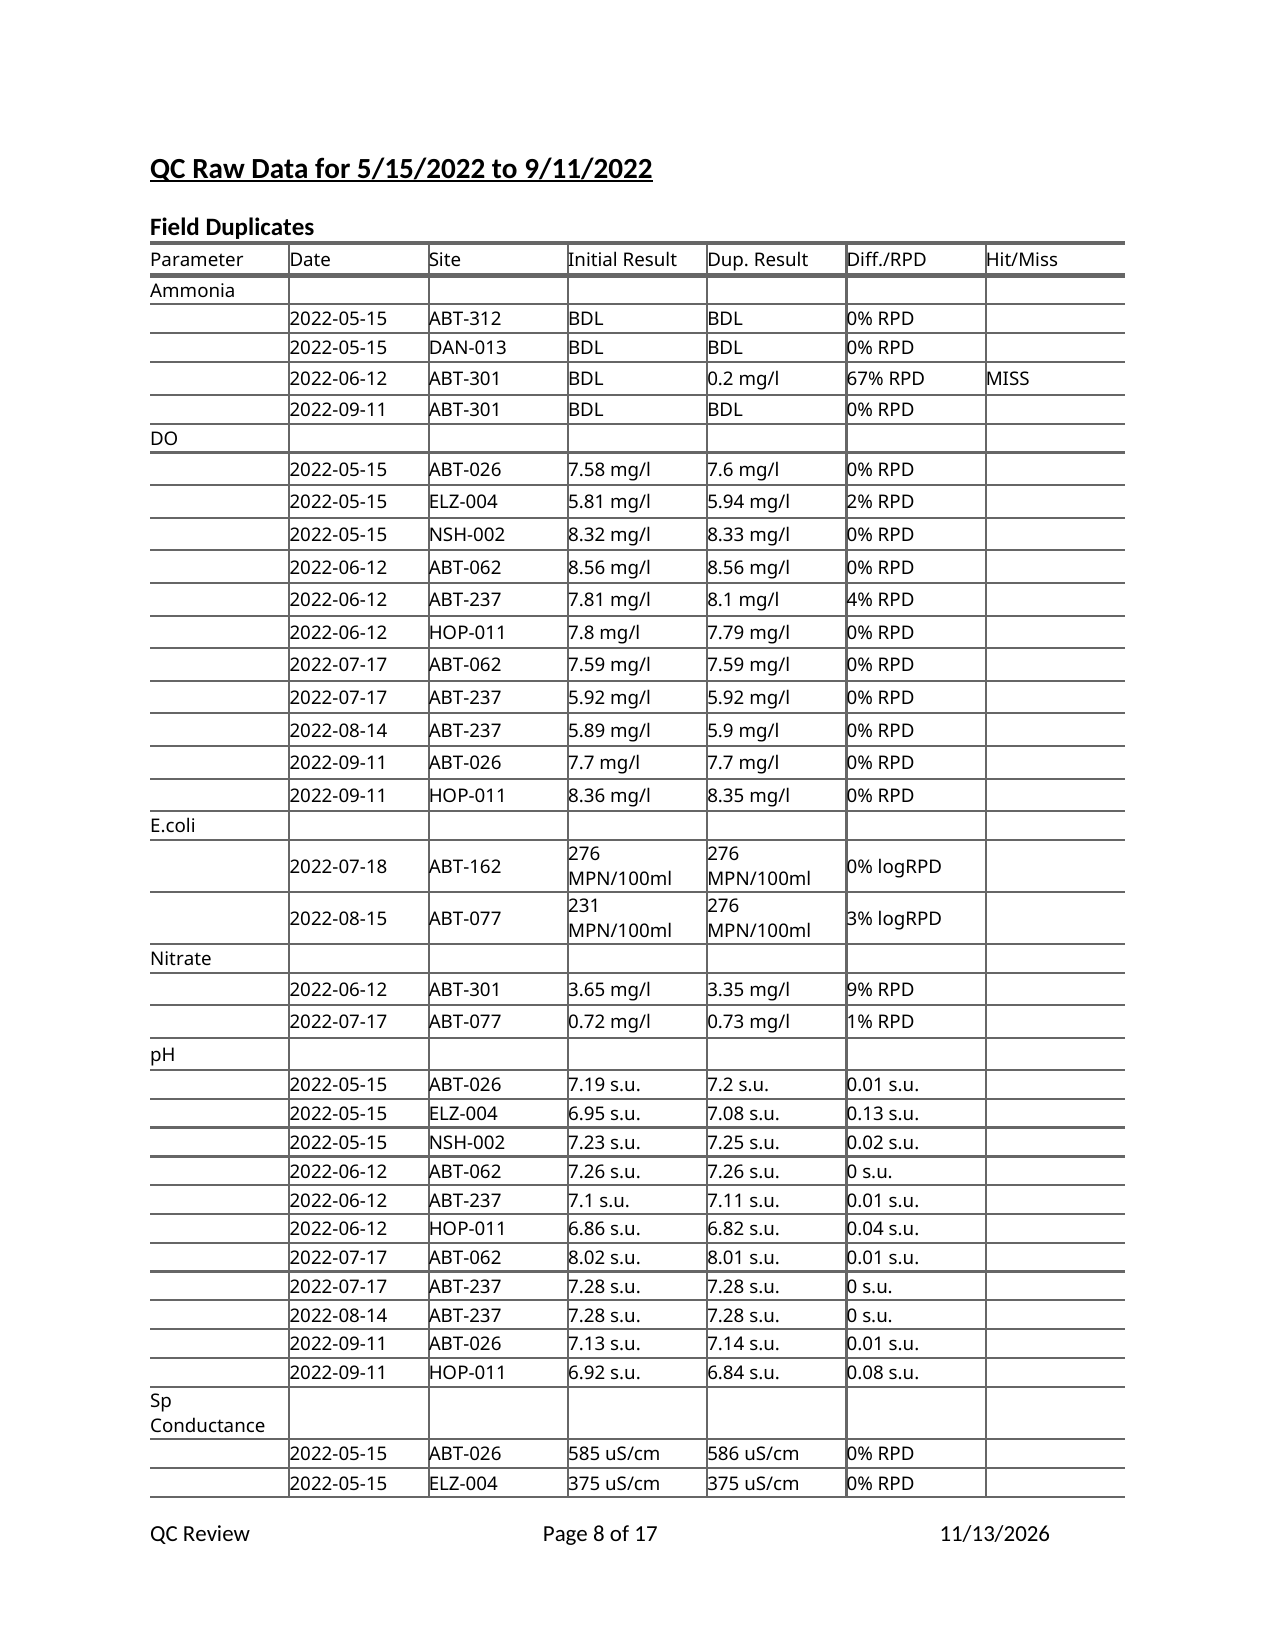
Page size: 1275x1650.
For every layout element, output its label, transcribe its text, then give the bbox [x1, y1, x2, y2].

subtitle QC Raw Data for 5/15/2022 to 9/11/2022 [150, 150, 1125, 186]
table_cell 6.82 s.u. [708, 1215, 845, 1242]
table_cell 67% RPD [848, 363, 985, 393]
table_cell HOP-011 [430, 1359, 567, 1386]
table_cell [987, 1158, 1125, 1184]
table_cell ELZ-004 [430, 486, 567, 517]
table_cell [987, 1301, 1125, 1328]
table_cell ABT-062 [430, 1244, 567, 1270]
table_cell [987, 1129, 1125, 1155]
table_cell 2022-09-11 [290, 1359, 428, 1386]
table_cell BDL [708, 334, 845, 361]
table_cell [708, 812, 845, 839]
table_cell 0% RPD [848, 780, 985, 810]
table_cell 3% logRPD [848, 893, 985, 943]
table_cell 276 MPN/100ml [708, 893, 845, 943]
table_cell 6.84 s.u. [708, 1359, 845, 1386]
table_cell 5.92 mg/l [708, 682, 845, 712]
table_cell 0 s.u. [848, 1301, 985, 1328]
table_cell [569, 425, 706, 451]
table_cell 7.79 mg/l [708, 617, 845, 647]
table_cell [987, 747, 1125, 777]
table_cell [150, 305, 288, 332]
table_cell 8.56 mg/l [569, 551, 706, 582]
table_cell 8.02 s.u. [569, 1244, 706, 1270]
table_cell ABT-026 [430, 747, 567, 777]
table_cell [987, 974, 1125, 1004]
table_cell ABT-237 [430, 1186, 567, 1213]
table_cell [987, 1186, 1125, 1213]
table_cell 2022-05-15 [290, 1440, 428, 1467]
table_cell 7.28 s.u. [569, 1301, 706, 1328]
table_header Parameter [150, 245, 288, 273]
table_cell [430, 945, 567, 972]
table_cell BDL [569, 305, 706, 332]
table_cell 0% RPD [848, 649, 985, 680]
table_cell [150, 363, 288, 393]
table_cell 0.13 s.u. [848, 1100, 985, 1126]
table_cell 0% RPD [848, 334, 985, 361]
table_cell 7.28 s.u. [569, 1273, 706, 1299]
table_cell [987, 893, 1125, 943]
table_cell DAN-013 [430, 334, 567, 361]
table_cell 7.6 mg/l [708, 454, 845, 484]
table_cell [987, 812, 1125, 839]
table_cell 0% RPD [848, 454, 985, 484]
table_cell 3.65 mg/l [569, 974, 706, 1004]
table_cell 0.01 s.u. [848, 1244, 985, 1270]
table_cell 2022-05-15 [290, 1071, 428, 1098]
table_cell ABT-162 [430, 841, 567, 891]
table_cell 2022-06-12 [290, 363, 428, 393]
table_cell 2022-07-17 [290, 682, 428, 712]
table_cell 7.14 s.u. [708, 1330, 845, 1357]
table_cell [708, 1388, 845, 1438]
table_cell 0% RPD [848, 682, 985, 712]
table_cell [430, 1388, 567, 1438]
table_cell ABT-237 [430, 1301, 567, 1328]
table_cell 2022-06-12 [290, 551, 428, 582]
table_cell E.coli [150, 812, 288, 839]
table_cell [150, 1359, 288, 1386]
table_cell 2022-05-15 [290, 1469, 428, 1496]
table_cell 7.13 s.u. [569, 1330, 706, 1357]
table_cell 0.01 s.u. [848, 1330, 985, 1357]
table_cell 0.04 s.u. [848, 1215, 985, 1242]
table_cell [987, 1071, 1125, 1098]
table_cell ABT-312 [430, 305, 567, 332]
table_cell BDL [708, 305, 845, 332]
table_cell 2022-05-15 [290, 519, 428, 549]
table_cell [150, 974, 288, 1004]
table_cell 7.26 s.u. [569, 1158, 706, 1184]
table_cell 2022-05-15 [290, 1129, 428, 1155]
table_cell 0 s.u. [848, 1273, 985, 1299]
table_cell 0% RPD [848, 1440, 985, 1467]
table_cell 7.19 s.u. [569, 1071, 706, 1098]
table_cell 0% RPD [848, 551, 985, 582]
table_cell [150, 1215, 288, 1242]
table_cell ABT-237 [430, 714, 567, 745]
table_cell [987, 649, 1125, 680]
table_cell 2022-07-17 [290, 1006, 428, 1037]
table_cell [987, 1469, 1125, 1496]
table_cell 0% RPD [848, 519, 985, 549]
table_cell 2022-08-14 [290, 1301, 428, 1328]
table_cell 6.86 s.u. [569, 1215, 706, 1242]
table_cell 7.2 s.u. [708, 1071, 845, 1098]
table_cell 7.28 s.u. [708, 1273, 845, 1299]
table_cell ABT-026 [430, 1071, 567, 1098]
table_cell [848, 945, 985, 972]
table_cell [987, 1359, 1125, 1386]
table_cell [150, 747, 288, 777]
table_cell [290, 812, 428, 839]
table_cell [848, 1388, 985, 1438]
table_cell ABT-077 [430, 1006, 567, 1037]
table_cell [708, 945, 845, 972]
table_cell 0% RPD [848, 617, 985, 647]
table_header Dup. Result [708, 245, 845, 273]
table_cell ABT-062 [430, 551, 567, 582]
table_cell [430, 812, 567, 839]
table_cell [150, 486, 288, 517]
table_cell 0% RPD [848, 714, 985, 745]
table_cell ABT-301 [430, 363, 567, 393]
table_cell 2022-06-12 [290, 617, 428, 647]
table_cell 2022-08-14 [290, 714, 428, 745]
table_cell [987, 714, 1125, 745]
table_cell [569, 1388, 706, 1438]
table_cell 1% RPD [848, 1006, 985, 1037]
table_cell HOP-011 [430, 617, 567, 647]
table_cell [987, 1039, 1125, 1069]
table_cell 3.35 mg/l [708, 974, 845, 1004]
table_cell 7.08 s.u. [708, 1100, 845, 1126]
table_cell [150, 1071, 288, 1098]
table_cell ABT-237 [430, 682, 567, 712]
table_cell [290, 1388, 428, 1438]
table_cell [987, 396, 1125, 423]
table_cell 231 MPN/100ml [569, 893, 706, 943]
table_header Initial Result [569, 245, 706, 273]
table_cell [150, 1469, 288, 1496]
table_cell 2022-06-12 [290, 1158, 428, 1184]
table_cell [569, 1039, 706, 1069]
table_cell [150, 1301, 288, 1328]
table_cell 5.94 mg/l [708, 486, 845, 517]
table_cell [150, 1440, 288, 1467]
table_cell [569, 278, 706, 302]
table_cell 5.81 mg/l [569, 486, 706, 517]
table_cell [987, 1244, 1125, 1270]
table_cell ABT-077 [430, 893, 567, 943]
table_cell [987, 780, 1125, 810]
table_cell [987, 1100, 1125, 1126]
table_cell 5.92 mg/l [569, 682, 706, 712]
table_cell 2022-09-11 [290, 396, 428, 423]
table_cell [848, 425, 985, 451]
table_cell [150, 334, 288, 361]
table_cell [150, 649, 288, 680]
table_cell 4% RPD [848, 584, 985, 614]
table_header Diff./RPD [848, 245, 985, 273]
table_cell 8.36 mg/l [569, 780, 706, 810]
table_cell 8.33 mg/l [708, 519, 845, 549]
table_cell 2022-09-11 [290, 780, 428, 810]
table_cell 7.59 mg/l [708, 649, 845, 680]
table_cell [987, 617, 1125, 647]
table_cell ABT-062 [430, 649, 567, 680]
table_cell [987, 1215, 1125, 1242]
table_cell 6.92 s.u. [569, 1359, 706, 1386]
table_cell 2022-05-15 [290, 334, 428, 361]
table_cell 7.26 s.u. [708, 1158, 845, 1184]
table_cell 0.01 s.u. [848, 1186, 985, 1213]
table_cell BDL [569, 363, 706, 393]
table_cell 8.01 s.u. [708, 1244, 845, 1270]
table_cell [150, 519, 288, 549]
table_cell [987, 334, 1125, 361]
table_cell 2022-09-11 [290, 747, 428, 777]
table_cell DO [150, 425, 288, 451]
table_cell [150, 682, 288, 712]
table_cell BDL [708, 396, 845, 423]
table_cell 585 uS/cm [569, 1440, 706, 1467]
table_cell 8.32 mg/l [569, 519, 706, 549]
table_cell 0.73 mg/l [708, 1006, 845, 1037]
table_cell ABT-026 [430, 1330, 567, 1357]
table_cell 2022-06-12 [290, 1215, 428, 1242]
table_cell 2022-06-12 [290, 584, 428, 614]
table_cell [987, 551, 1125, 582]
table_cell 0.02 s.u. [848, 1129, 985, 1155]
table_cell [987, 584, 1125, 614]
table_cell ABT-301 [430, 974, 567, 1004]
table_cell 7.23 s.u. [569, 1129, 706, 1155]
table_cell Ammonia [150, 278, 288, 302]
table_cell 2022-07-18 [290, 841, 428, 891]
table_cell ELZ-004 [430, 1100, 567, 1126]
table_cell [290, 1039, 428, 1069]
table_cell [987, 945, 1125, 972]
table_cell 0% RPD [848, 747, 985, 777]
table_cell 7.59 mg/l [569, 649, 706, 680]
table_cell [987, 841, 1125, 891]
table_cell [987, 682, 1125, 712]
table_cell 276 MPN/100ml [708, 841, 845, 891]
table_cell [987, 1440, 1125, 1467]
table_cell [430, 278, 567, 302]
table_cell 7.8 mg/l [569, 617, 706, 647]
table_cell BDL [569, 334, 706, 361]
table_cell 0.08 s.u. [848, 1359, 985, 1386]
table_header Hit/Miss [987, 245, 1125, 273]
table_cell 7.1 s.u. [569, 1186, 706, 1213]
table_cell 7.28 s.u. [708, 1301, 845, 1328]
table_cell [150, 1129, 288, 1155]
table_cell [150, 1100, 288, 1126]
table_cell 2022-05-15 [290, 1100, 428, 1126]
table_cell [987, 486, 1125, 517]
table_cell ELZ-004 [430, 1469, 567, 1496]
table_cell [569, 945, 706, 972]
table_cell 0% RPD [848, 396, 985, 423]
table_cell ABT-301 [430, 396, 567, 423]
table_cell [290, 425, 428, 451]
table_cell [430, 425, 567, 451]
table_cell [150, 714, 288, 745]
table_cell 0.2 mg/l [708, 363, 845, 393]
table_cell 586 uS/cm [708, 1440, 845, 1467]
table_cell 7.81 mg/l [569, 584, 706, 614]
table_cell 5.89 mg/l [569, 714, 706, 745]
table_cell 375 uS/cm [569, 1469, 706, 1496]
table_cell [848, 278, 985, 302]
table_cell HOP-011 [430, 780, 567, 810]
table_cell 9% RPD [848, 974, 985, 1004]
table_cell 7.7 mg/l [569, 747, 706, 777]
table_cell 2022-08-15 [290, 893, 428, 943]
table_cell [987, 519, 1125, 549]
table_cell ABT-026 [430, 1440, 567, 1467]
table_cell [150, 617, 288, 647]
table_cell 6.95 s.u. [569, 1100, 706, 1126]
table_cell 2022-09-11 [290, 1330, 428, 1357]
table_cell 8.56 mg/l [708, 551, 845, 582]
table_cell BDL [569, 396, 706, 423]
table_cell 2022-07-17 [290, 1244, 428, 1270]
table_cell 2022-05-15 [290, 454, 428, 484]
table_cell 2% RPD [848, 486, 985, 517]
table_cell [290, 945, 428, 972]
table_cell Sp Conductance [150, 1388, 288, 1438]
table_cell [150, 1006, 288, 1037]
table_cell 2022-06-12 [290, 974, 428, 1004]
table_cell Nitrate [150, 945, 288, 972]
table_cell [987, 1273, 1125, 1299]
table_cell [150, 551, 288, 582]
table_cell [987, 278, 1125, 302]
table_cell 2022-05-15 [290, 486, 428, 517]
table_cell 0.72 mg/l [569, 1006, 706, 1037]
table_cell [708, 1039, 845, 1069]
table_cell NSH-002 [430, 519, 567, 549]
table_cell [569, 812, 706, 839]
table_cell [987, 1330, 1125, 1357]
table_cell [150, 584, 288, 614]
table_cell [987, 1006, 1125, 1037]
table_cell 2022-05-15 [290, 305, 428, 332]
table_cell 375 uS/cm [708, 1469, 845, 1496]
table_cell 0 s.u. [848, 1158, 985, 1184]
table_cell [150, 1244, 288, 1270]
table_cell [150, 780, 288, 810]
table_cell 7.7 mg/l [708, 747, 845, 777]
table_cell 2022-06-12 [290, 1186, 428, 1213]
table_cell ABT-237 [430, 1273, 567, 1299]
table_cell ABT-026 [430, 454, 567, 484]
table_cell 8.35 mg/l [708, 780, 845, 810]
table_cell [987, 1388, 1125, 1438]
table_cell [150, 1330, 288, 1357]
table_cell ABT-237 [430, 584, 567, 614]
table_cell 0% logRPD [848, 841, 985, 891]
subtitle Field Duplicates [150, 211, 1125, 241]
table_cell 8.1 mg/l [708, 584, 845, 614]
table_cell ABT-062 [430, 1158, 567, 1184]
table_cell 7.25 s.u. [708, 1129, 845, 1155]
table_cell MISS [987, 363, 1125, 393]
table_cell [848, 812, 985, 839]
table_cell [848, 1039, 985, 1069]
table_cell [708, 278, 845, 302]
table_cell HOP-011 [430, 1215, 567, 1242]
table_cell 0% RPD [848, 1469, 985, 1496]
table_cell [430, 1039, 567, 1069]
table_cell [290, 278, 428, 302]
table_cell [150, 1186, 288, 1213]
table_header Date [290, 245, 428, 273]
table_cell [150, 841, 288, 891]
table_cell 7.11 s.u. [708, 1186, 845, 1213]
table_cell [987, 425, 1125, 451]
table_cell [150, 396, 288, 423]
table_cell 2022-07-17 [290, 1273, 428, 1299]
table_cell [150, 454, 288, 484]
table_cell 0% RPD [848, 305, 985, 332]
table_cell pH [150, 1039, 288, 1069]
table_cell [150, 893, 288, 943]
table_cell 0.01 s.u. [848, 1071, 985, 1098]
table_cell 276 MPN/100ml [569, 841, 706, 891]
table_cell [150, 1273, 288, 1299]
table_cell [150, 1158, 288, 1184]
table_header Site [430, 245, 567, 273]
table_cell NSH-002 [430, 1129, 567, 1155]
table_cell 5.9 mg/l [708, 714, 845, 745]
table_cell [708, 425, 845, 451]
table_cell 2022-07-17 [290, 649, 428, 680]
table_cell [987, 305, 1125, 332]
table_cell [987, 454, 1125, 484]
table_cell 7.58 mg/l [569, 454, 706, 484]
